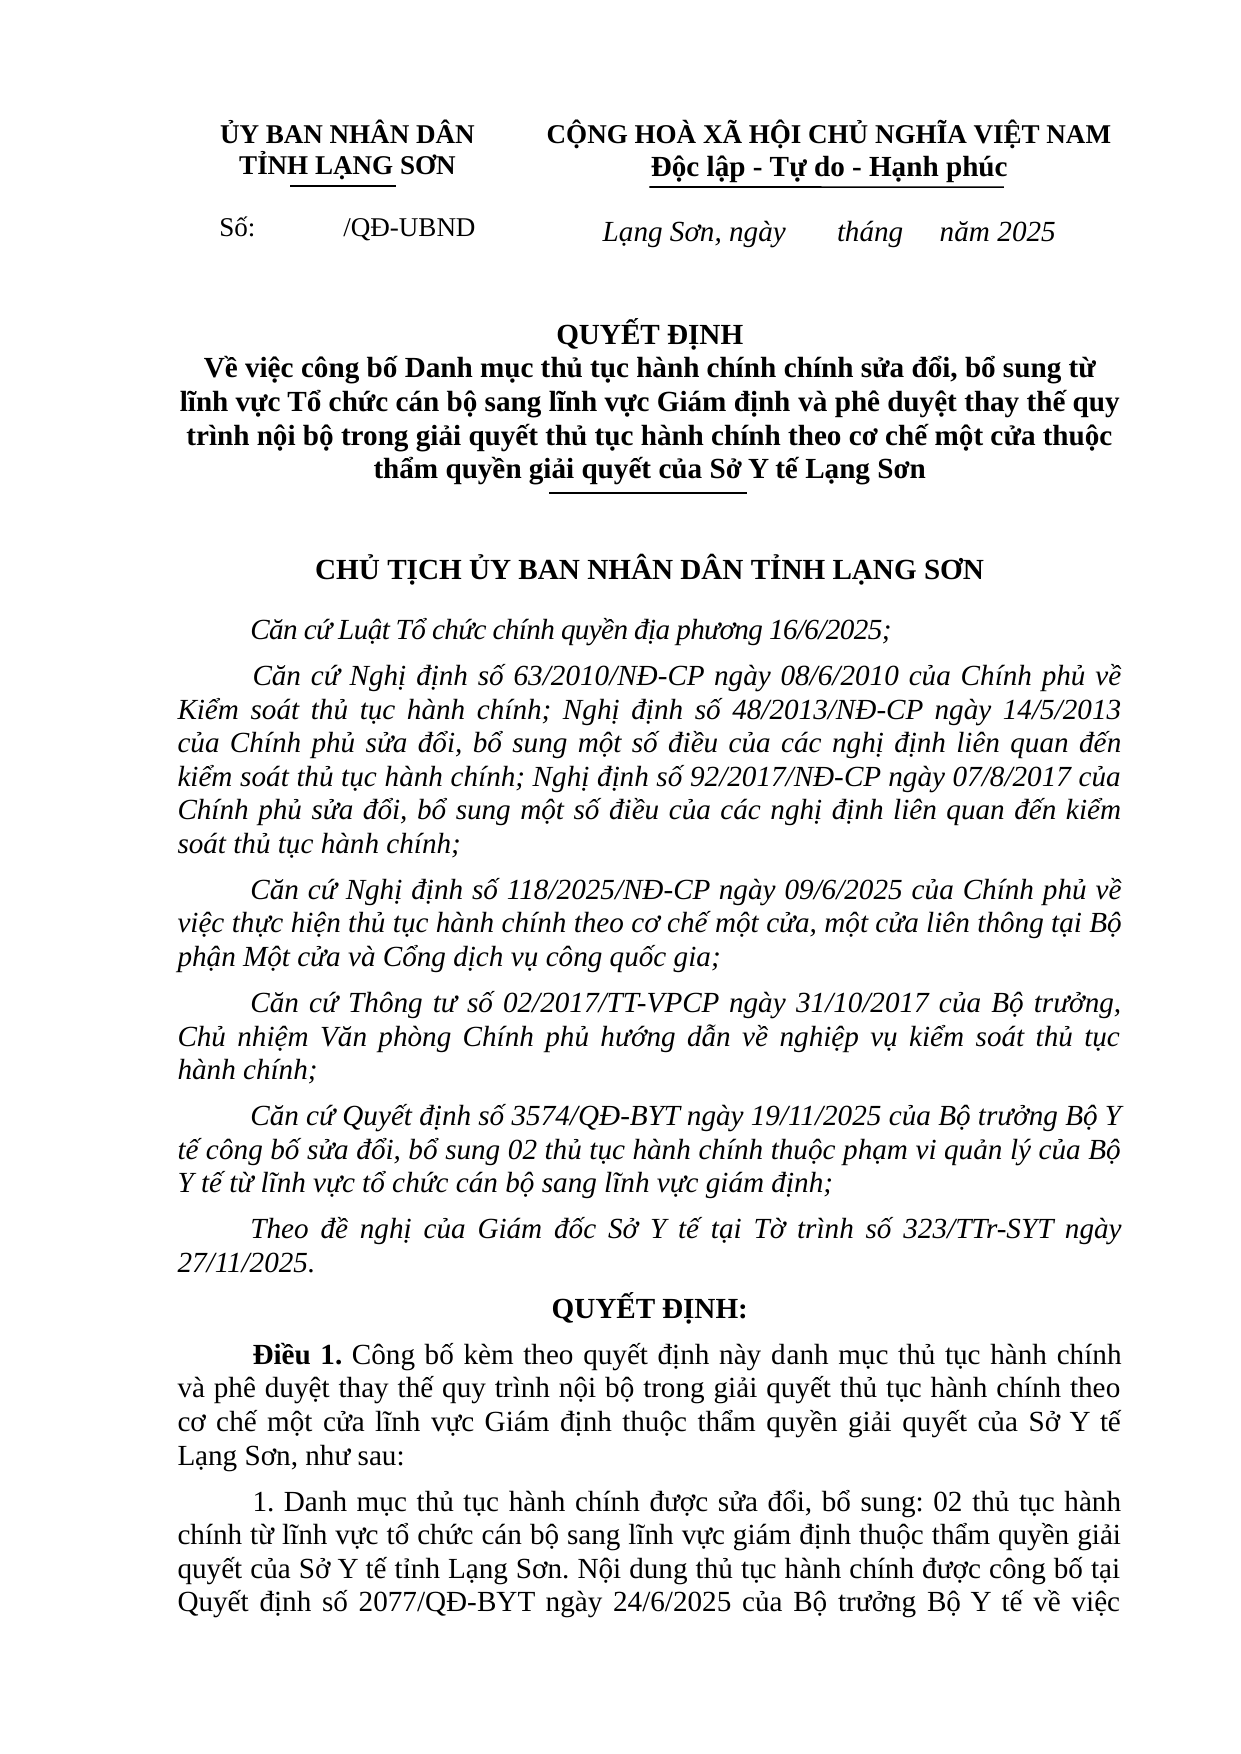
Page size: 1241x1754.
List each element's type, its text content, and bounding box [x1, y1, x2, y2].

table_header ỦY BAN NHÂN DÂN TỈNH LẠNG SƠN Số: /QĐ-UBND [177, 118, 517, 276]
text Căn cứ Thông tư số 02/2017/TT-VPCP ngày 31/10/2017 của Bộ trưởng, Chủ nhiệm Văn phòng Chính phủ hướng dẫn về nghiệp vụ kiểm soát thủ tục hành chính; [177, 985, 1122, 1086]
text Căn cứ Nghị định số 63/2010/NĐ-CP ngày 08/6/2010 của Chính phủ về Kiểm soát thủ tục hành chính; Nghị định số 48/2013/NĐ-CP ngày 14/5/2013 của Chính phủ sửa đổi, bổ sung một số điều của các nghị định liên quan đến kiểm soát thủ tục hành chính; Nghị định số 92/2017/NĐ-CP ngày 07/8/2017 của Chính phủ sửa đổi, bổ sung một số điều của các nghị định liên quan đến kiểm soát thủ tục hành chính; [177, 658, 1122, 859]
text Căn cứ Nghị định số 118/2025/NĐ-CP ngày 09/6/2025 của Chính phủ về việc thực hiện thủ tục hành chính theo cơ chế một cửa, một cửa liên thông tại Bộ phận Một cửa và Cổng dịch vụ công quốc gia; [177, 872, 1122, 973]
text Căn cứ Luật Tổ chức chính quyền địa phương 16/6/2025; [177, 612, 1122, 646]
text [177, 1484, 1122, 1618]
text Về việc công bố Danh mục thủ tục hành chính chính sửa đổi, bổ sung từ lĩnh vực Tổ chức cán bộ sang lĩnh vực Giám định và phê duyệt thay thế quy trình nội bộ trong giải quyết thủ tục hành chính theo cơ chế một cửa thuộc thẩm quyền giải quyết của Sở Y tế Lạng Sơn [177, 351, 1122, 485]
text Điều 1. Công bố kèm theo quyết định này danh mục thủ tục hành chính và phê duyệt thay thế quy trình nội bộ trong giải quyết thủ tục hành chính theo cơ chế một cửa lĩnh vực Giám định thuộc thẩm quyền giải quyết của Sở Y tế Lạng Sơn, như sau: [177, 1337, 1122, 1471]
text Theo đề nghị của Giám đốc Sở Y tế tại Tờ trình số 323/TTr-SYT ngày 27/11/2025. [177, 1211, 1122, 1278]
text CHỦ TỊCH ỦY BAN NHÂN DÂN TỈNH LẠNG SƠN [177, 552, 1122, 585]
text Căn cứ Quyết định số 3574/QĐ-BYT ngày 19/11/2025 của Bộ trưởng Bộ Y tế công bố sửa đổi, bổ sung 02 thủ tục hành chính thuộc phạm vi quản lý của Bộ Y tế từ lĩnh vực tổ chức cán bộ sang lĩnh vực giám định; [177, 1098, 1122, 1199]
text QUYẾT ĐỊNH [177, 317, 1122, 351]
text QUYẾT ĐỊNH: [177, 1291, 1122, 1324]
table_header CỘNG HOÀ XÃ HỘI CHỦ NGHĨA VIỆT NAM Độc lập - Tự do - Hạnh phúc Lạng Sơn, ngày tháng năm 2025 [517, 118, 1141, 276]
